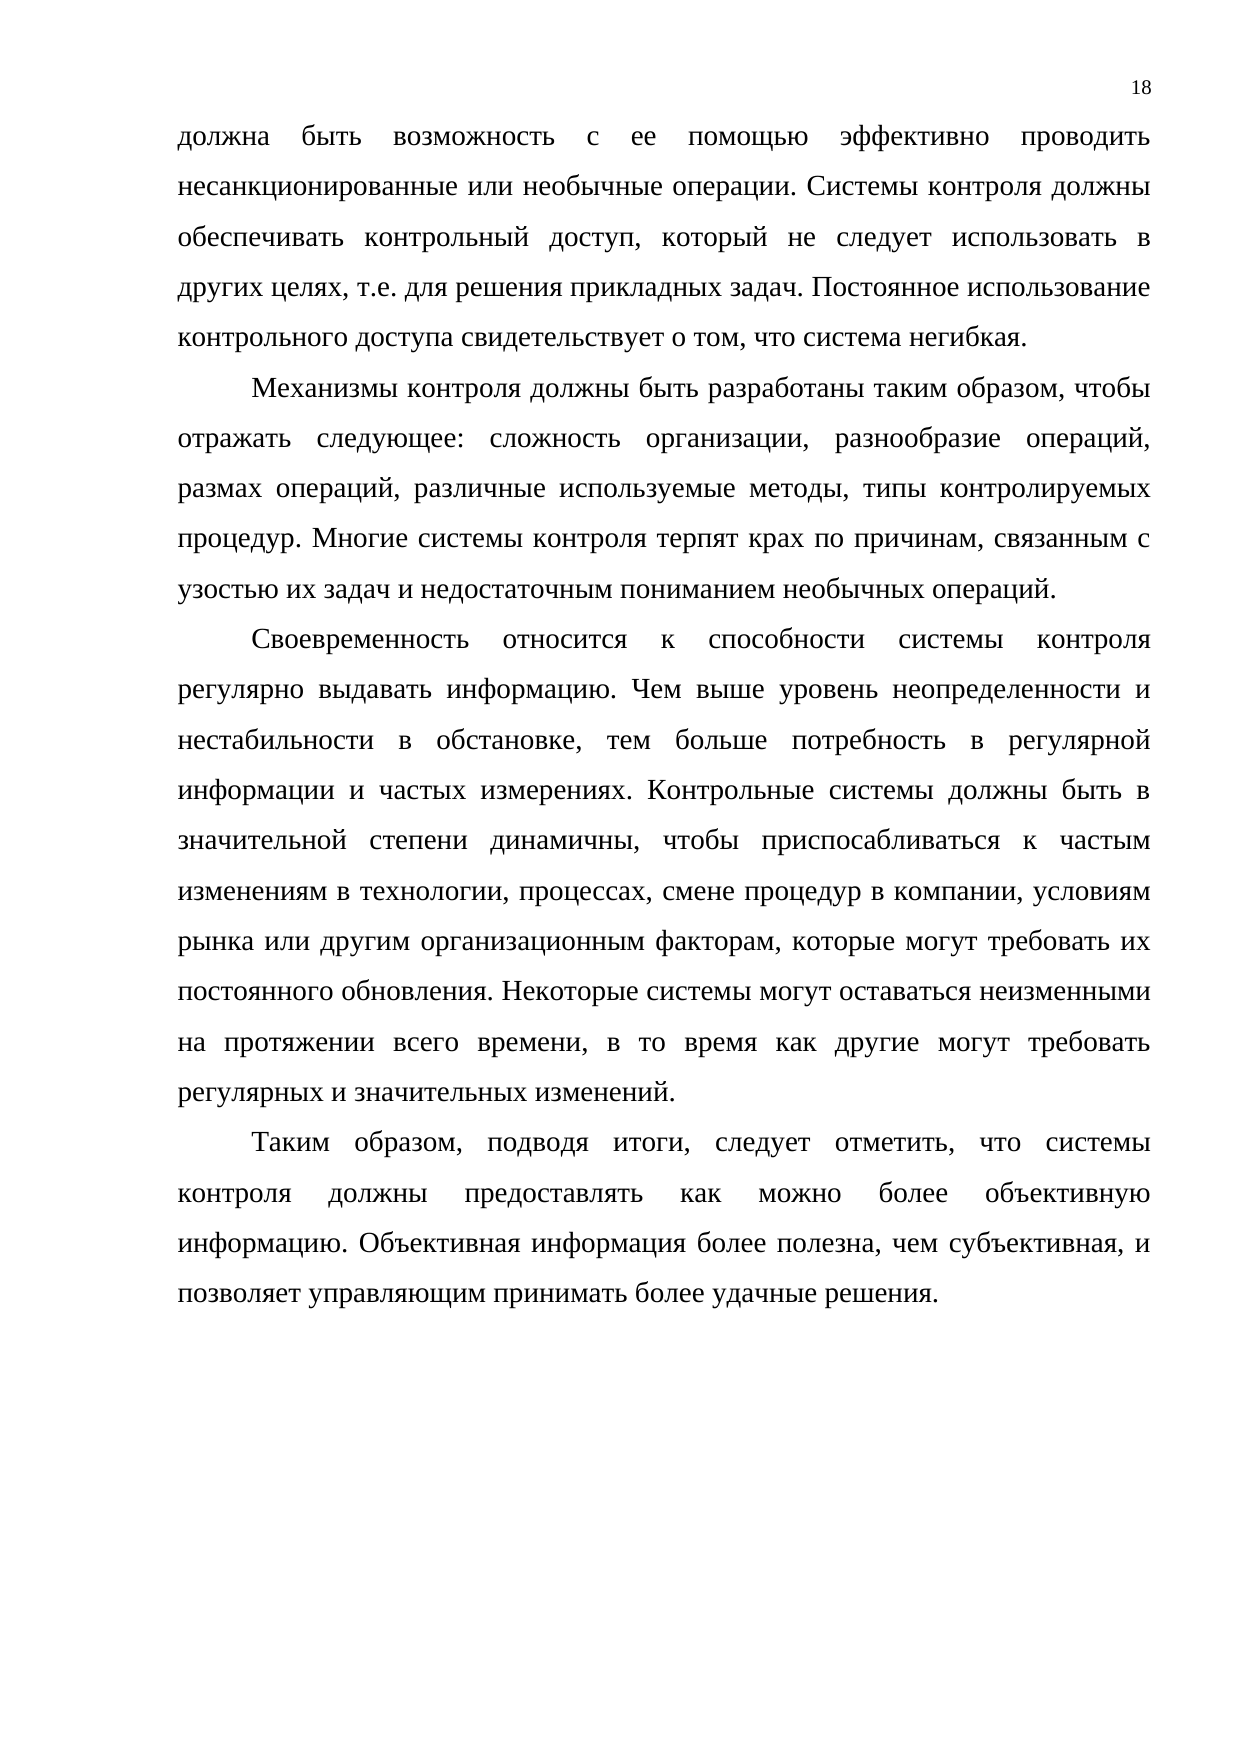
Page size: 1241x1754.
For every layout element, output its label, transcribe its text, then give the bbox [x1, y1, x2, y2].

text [177, 118, 1152, 353]
text Своевременность относится к способности системы контроля регулярно выдавать информацию. Чем выше уровень неопределенности и нестабильности в обстановке, тем больше потребность в регулярной информации и частых измерениях. Контрольные системы должны быть в значительной степени динамичны, чтобы приспосабливаться к частым изменениям в технологии, процессах, смене процедур в компании, условиям рынка или другим организационным факторам, которые могут требовать их постоянного обновления. Некоторые системы могут оставаться неизменными на протяжении всего времени, в то время как другие могут требовать регулярных и значительных изменений. [177, 621, 1152, 1108]
text Таким образом, подводя итоги, следует отметить, что системы контроля должны предоставлять как можно более объективную информацию. Объективная информация более полезна, чем субъективная, и позволяет управляющим принимать более удачные решения. [177, 1124, 1152, 1309]
text Механизмы контроля должны быть разработаны таким образом, чтобы отражать следующее: сложность организации, разнообразие операций, размах операций, различные используемые методы, типы контролируемых процедур. Многие системы контроля терпят крах по причинам, связанным с узостью их задач и недостаточным пониманием необычных операций. [177, 370, 1152, 604]
